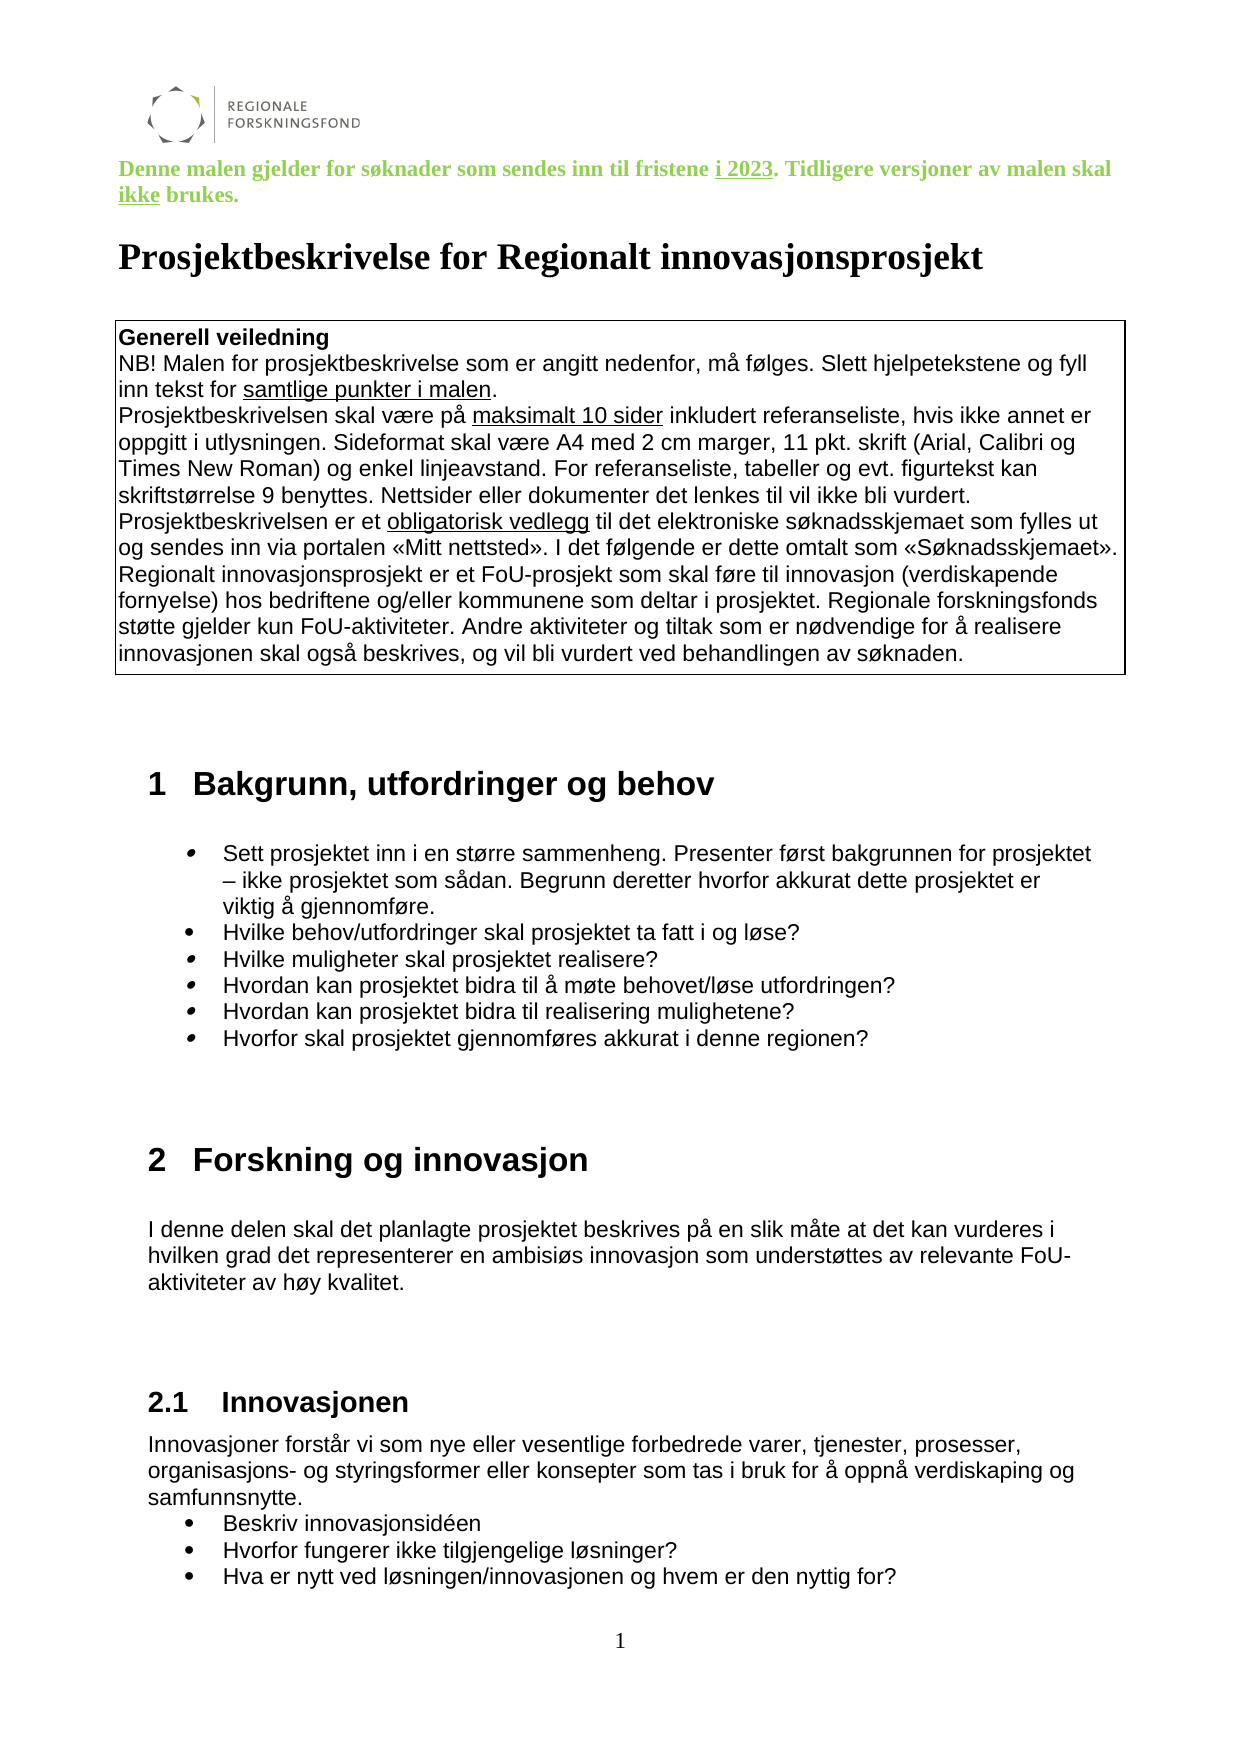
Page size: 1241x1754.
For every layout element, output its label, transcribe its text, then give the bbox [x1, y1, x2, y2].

list Hvordan kan prosjektet bidra til realisering mulighetene? [185, 998, 1093, 1025]
text NB! Malen for prosjektbeskrivelse som er angitt nedenfor, må følges. Slett hjelpetekstene og fyll inn tekst for samtlige punkter i malen. [116, 347, 1124, 399]
list Sett prosjektet inn i en større sammenheng. Presenter først bakgrunnen for prosjektet – ikke prosjektet som sådan. Begrunn deretter hvorfor akkurat dette prosjektet er viktig å gjennomføre. [185, 840, 1093, 919]
list Hvilke muligheter skal prosjektet realisere? [185, 946, 1093, 972]
subtitle Innovasjonen [148, 1385, 1093, 1419]
subtitle Bakgrunn, utfordringer og behov [148, 764, 1093, 803]
text Innovasjoner forstår vi som nye eller vesentlige forbedrede varer, tjenester, prosesser, organisasjons- og styringsformer eller konsepter som tas i bruk for å oppnå verdiskaping og samfunnsnytte. [148, 1431, 1122, 1510]
list Beskriv innovasjonsidéen [185, 1510, 1122, 1537]
list Hvorfor skal prosjektet gjennomføres akkurat i denne regionen? [185, 1025, 1093, 1051]
subtitle Forskning og innovasjon [148, 1140, 1093, 1178]
text Denne malen gjelder for søknader som sendes inn til fristene i 2023. Tidligere versjoner av malen skal ikke brukes. [118, 155, 1122, 208]
text Prosjektbeskrivelse for Regionalt innovasjonsprosjekt [118, 234, 1122, 277]
text Prosjektbeskrivelsen skal være på maksimalt 10 sider inkludert referanseliste, hvis ikke annet er oppgitt i utlysningen. Sideformat skal være A4 med 2 cm marger, 11 pkt. skrift (Arial, Calibri og Times New Roman) og enkel linjeavstand. For referanseliste, tabeller og evt. figurtekst kan skriftstørrelse 9 benyttes. Nettsider eller dokumenter det lenkes til vil ikke bli vurdert. Prosjektbeskrivelsen er et obligatorisk vedlegg til det elektroniske søknadsskjemaet som fylles ut og sendes inn via portalen «Mitt nettsted». I det følgende er dette omtalt som «Søknadsskjemaet». [116, 399, 1124, 557]
list Hva er nytt ved løsningen/innovasjonen og hvem er den nyttig for? [185, 1563, 1122, 1589]
list Hvilke behov/utfordringer skal prosjektet ta fatt i og løse? [185, 919, 1093, 946]
text Regionalt innovasjonsprosjekt er et FoU-prosjekt som skal føre til innovasjon (verdiskapende fornyelse) hos bedriftene og/eller kommunene som deltar i prosjektet. Regionale forskningsfonds støtte gjelder kun FoU-aktiviteter. Andre aktiviteter og tiltak som er nødvendige for å realisere innovasjonen skal også beskrives, og vil bli vurdert ved behandlingen av søknaden. [116, 557, 1124, 674]
text I denne delen skal det planlagte prosjektet beskrives på en slik måte at det kan vurderes i hvilken grad det representerer en ambisiøs innovasjon som understøttes av relevante FoU-aktiviteter av høy kvalitet. [148, 1216, 1093, 1295]
list Hvorfor fungerer ikke tilgjengelige løsninger? [185, 1537, 1122, 1563]
list Hvordan kan prosjektet bidra til å møte behovet/løse utfordringen? [185, 972, 1093, 998]
text Generell veiledning [116, 321, 1124, 347]
picture [147, 86, 360, 143]
